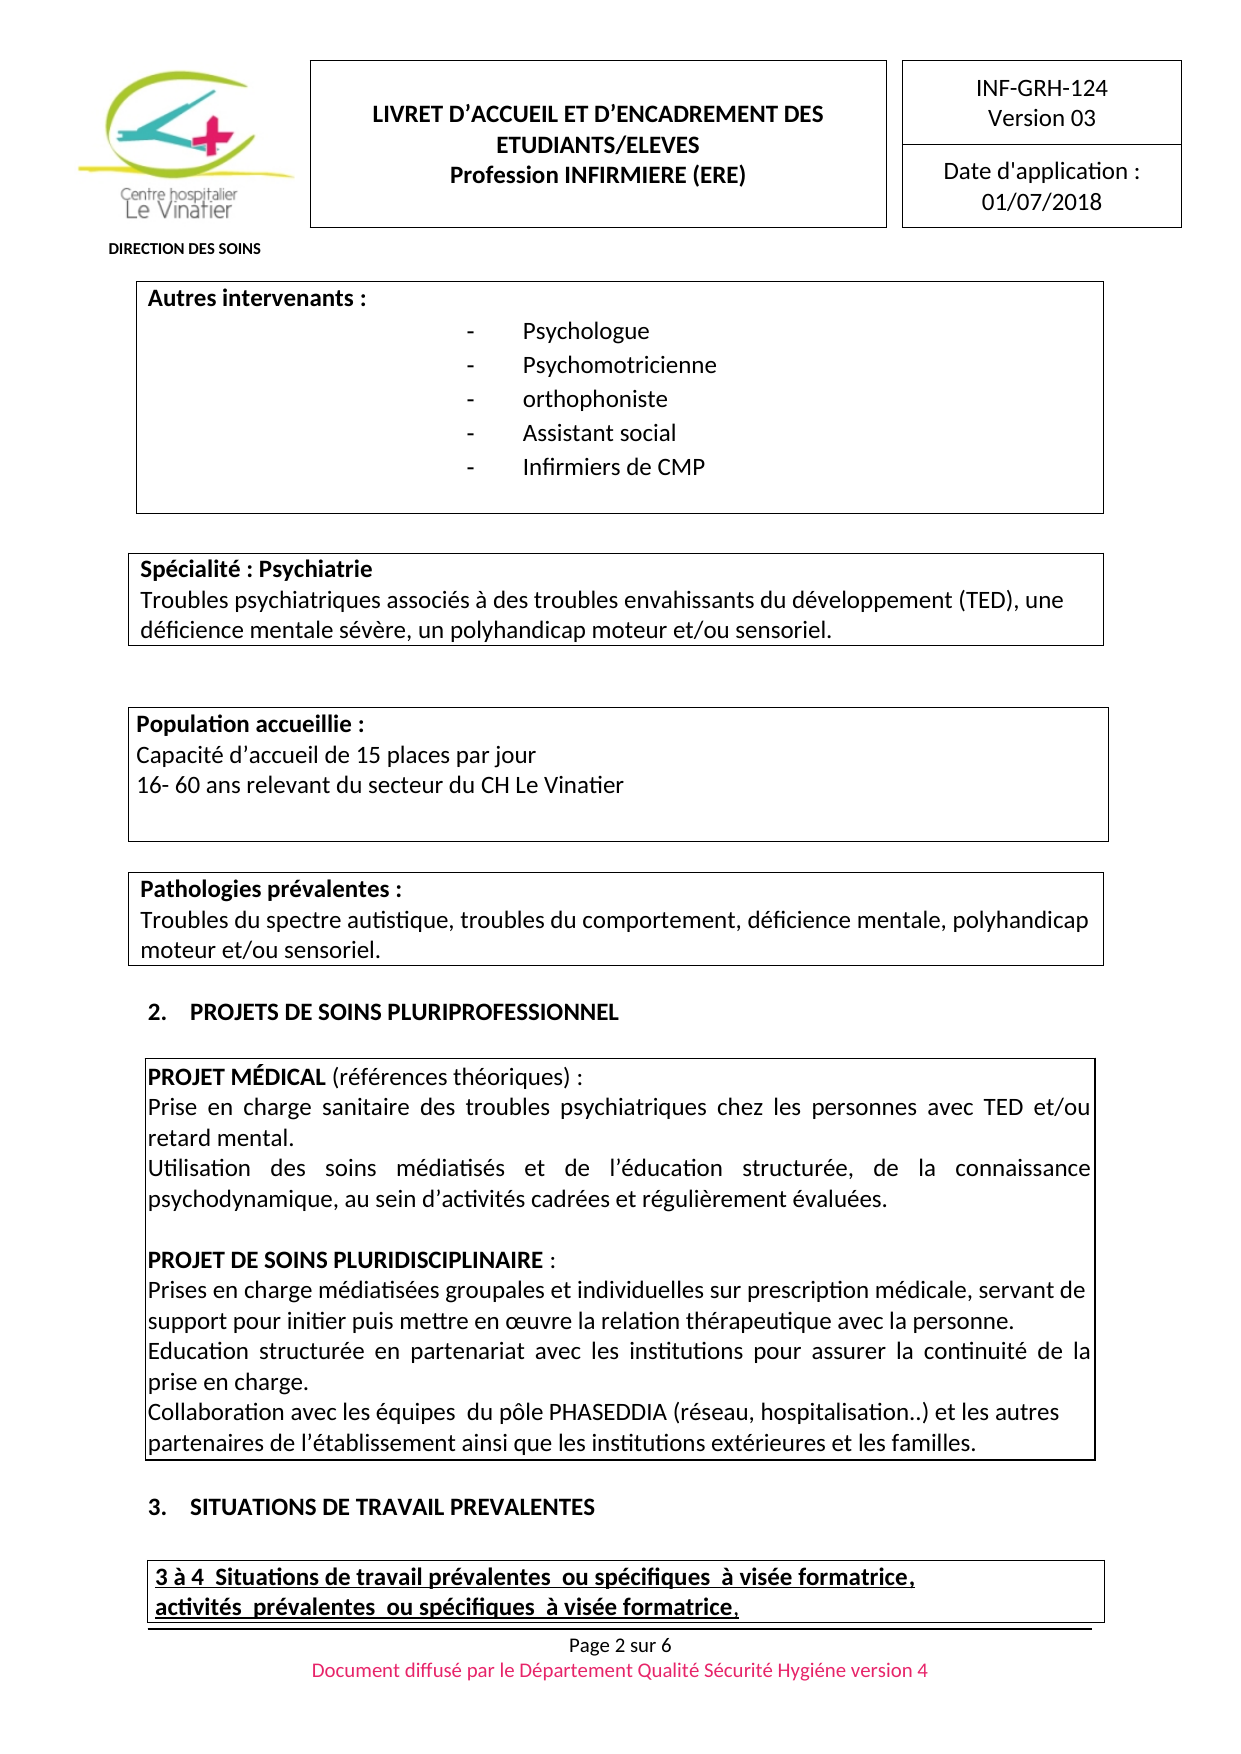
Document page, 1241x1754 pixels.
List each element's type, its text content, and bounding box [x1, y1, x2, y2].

table_header Pathologies prévalentes : Troubles du spectre autistique, troubles du comportement, déficience mentale, polyhandicap moteur et/ou sensoriel. [129, 873, 1103, 965]
list PROJETS DE SOINS PLURIPROFESSIONNEL [148, 996, 1092, 1027]
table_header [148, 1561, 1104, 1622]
text Utilisation des soins médiatisés et de l’éducation structurée, de la connaissance psychodynamique, au sein d’activités cadrées et régulièrement évaluées. [148, 1152, 1092, 1213]
text Education structurée en partenariat avec les institutions pour assurer la continuité de la prise en charge. [148, 1335, 1092, 1393]
list SITUATIONS DE TRAVAIL PREVALENTES [148, 1491, 1107, 1522]
text Prises en charge médiatisées groupales et individuelles sur prescription médicale, servant de support pour initier puis mettre en œuvre la relation thérapeutique avec la personne. [148, 1274, 1092, 1335]
picture [74, 62, 295, 227]
text Projet médical (références théoriques) : [146, 1059, 1094, 1091]
text Prise en charge sanitaire des troubles psychiatriques chez les personnes avec TED et/ou retard mental. [148, 1091, 1092, 1152]
table_header Spécialité : Psychiatrie Troubles psychiatriques associés à des troubles envahissants du développement (TED), une déficience mentale sévère, un polyhandicap moteur et/ou sensoriel. [129, 554, 1103, 645]
table_header Autres intervenants : Psychologue Psychomotricienne orthophoniste Assistant social Infirmiers de CMP [137, 282, 1103, 513]
table_header Population accueillie : Capacité d’accueil de 15 places par jour 16- 60 ans relevant du secteur du CH Le Vinatier [129, 708, 1108, 841]
text Projet de soins pluridisciplinaire : [148, 1244, 1092, 1274]
text Collaboration avec les équipes du pôle PHASEDDIA (réseau, hospitalisation..) et les autres partenaires de l’établissement ainsi que les institutions extérieures et les familles. [146, 1393, 1094, 1459]
